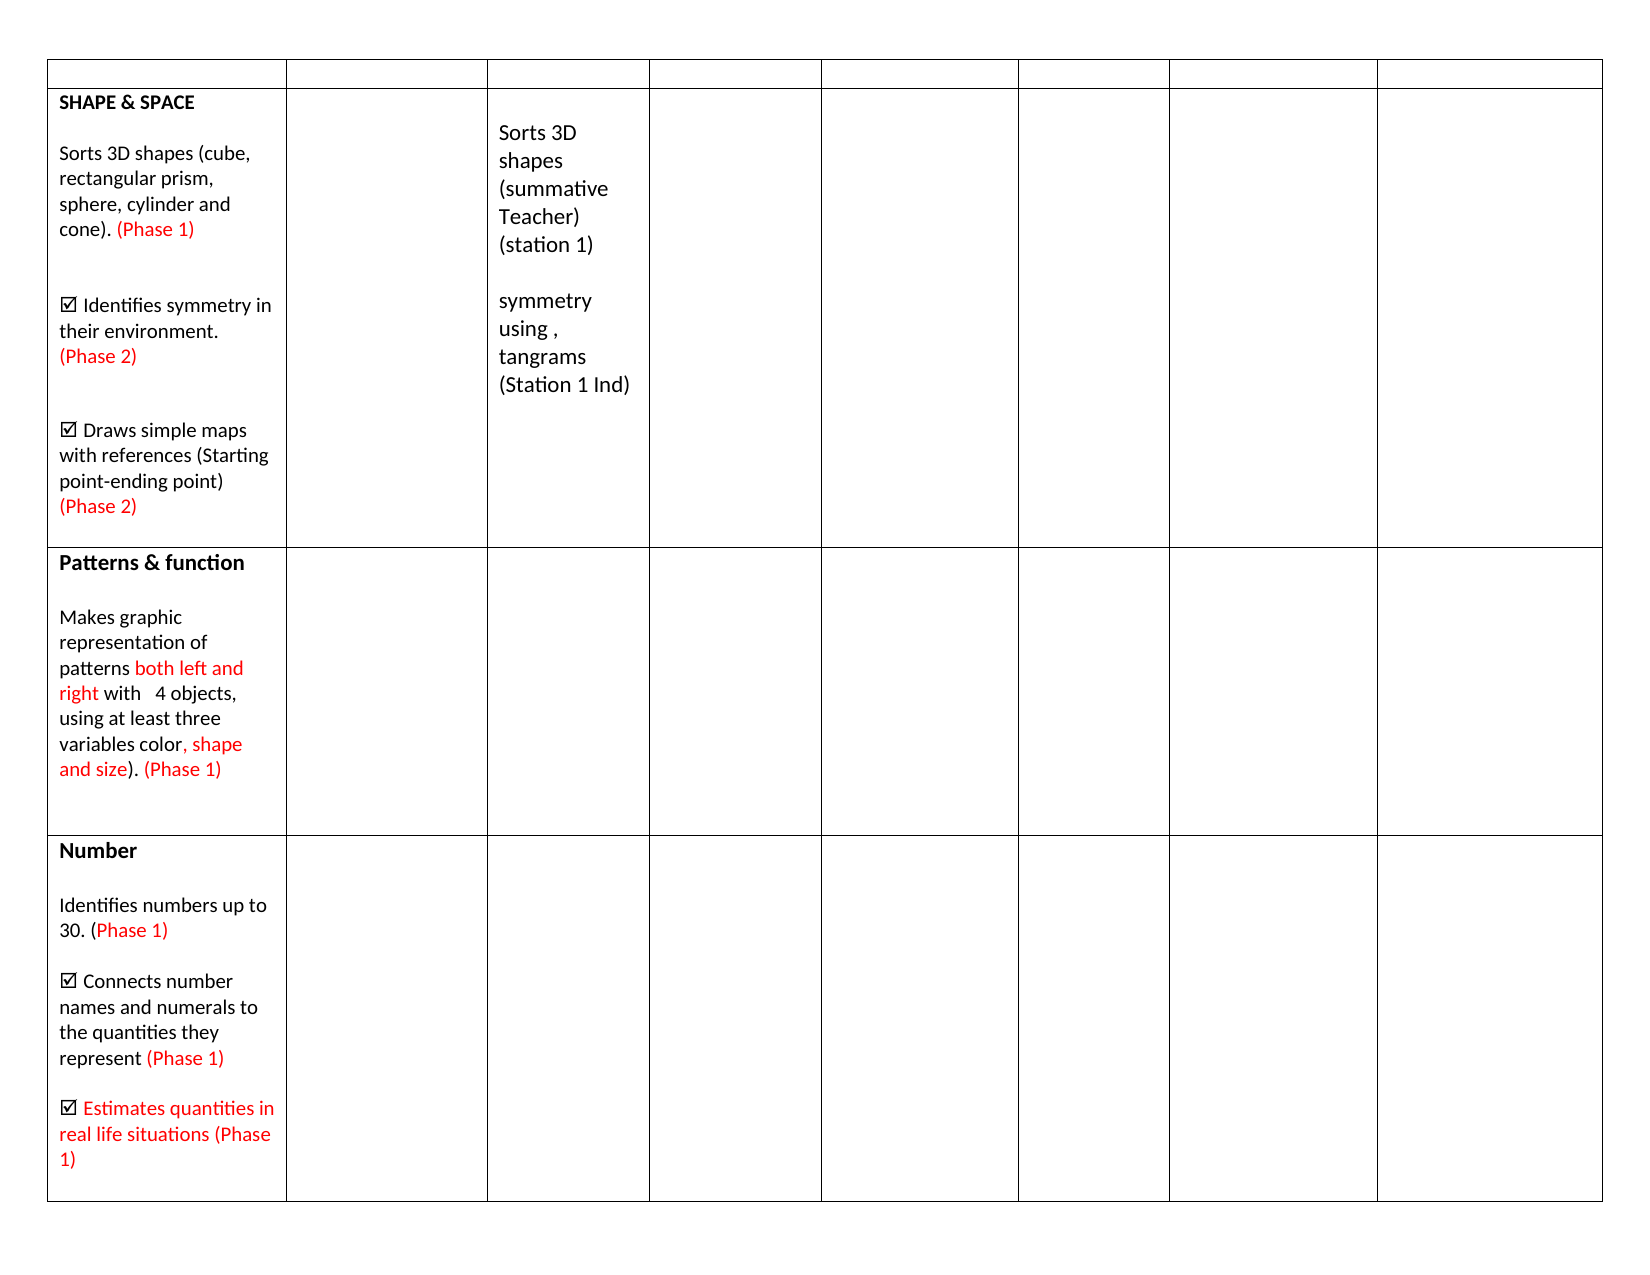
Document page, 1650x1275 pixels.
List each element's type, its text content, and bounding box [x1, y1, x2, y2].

table_cell [822, 89, 1018, 547]
table_cell [287, 836, 487, 1201]
table_cell [650, 836, 821, 1201]
table_cell Sorts 3D shapes (summative Teacher) (station 1) symmetry using , tangrams (Station 1 Ind) [488, 89, 649, 547]
table_cell [1170, 836, 1377, 1201]
table_cell [822, 548, 1018, 835]
table_cell [1019, 60, 1169, 88]
table_cell [1170, 60, 1377, 88]
table_cell [1378, 836, 1602, 1201]
table_cell [822, 836, 1018, 1201]
table_cell Patterns & function Makes graphic representation of patterns both left and right with 4 objects, using at least three variables color, shape and size). (Phase 1) [48, 548, 286, 835]
table_cell [1019, 548, 1169, 835]
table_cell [48, 836, 286, 1201]
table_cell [488, 836, 649, 1201]
table_cell [488, 548, 649, 835]
table_cell [650, 548, 821, 835]
table_cell [287, 89, 487, 547]
table_cell [1019, 89, 1169, 547]
table_cell [488, 60, 649, 88]
table_cell [287, 548, 487, 835]
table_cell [48, 60, 286, 88]
table_cell [287, 60, 487, 88]
table_cell [1378, 89, 1602, 547]
table_cell [1019, 836, 1169, 1201]
table_cell [1378, 60, 1602, 88]
table_cell [1170, 89, 1377, 547]
table_cell [650, 60, 821, 88]
table_cell [1170, 548, 1377, 835]
table_cell [650, 89, 821, 547]
table_cell [1378, 548, 1602, 835]
table_cell [822, 60, 1018, 88]
table_cell SHAPE & SPACE Sorts 3D shapes (cube, rectangular prism, sphere, cylinder and cone). (Phase 1) Identifies symmetry in their environment. (Phase 2) Draws simple maps with references (Starting point-ending point) (Phase 2) [48, 89, 286, 547]
